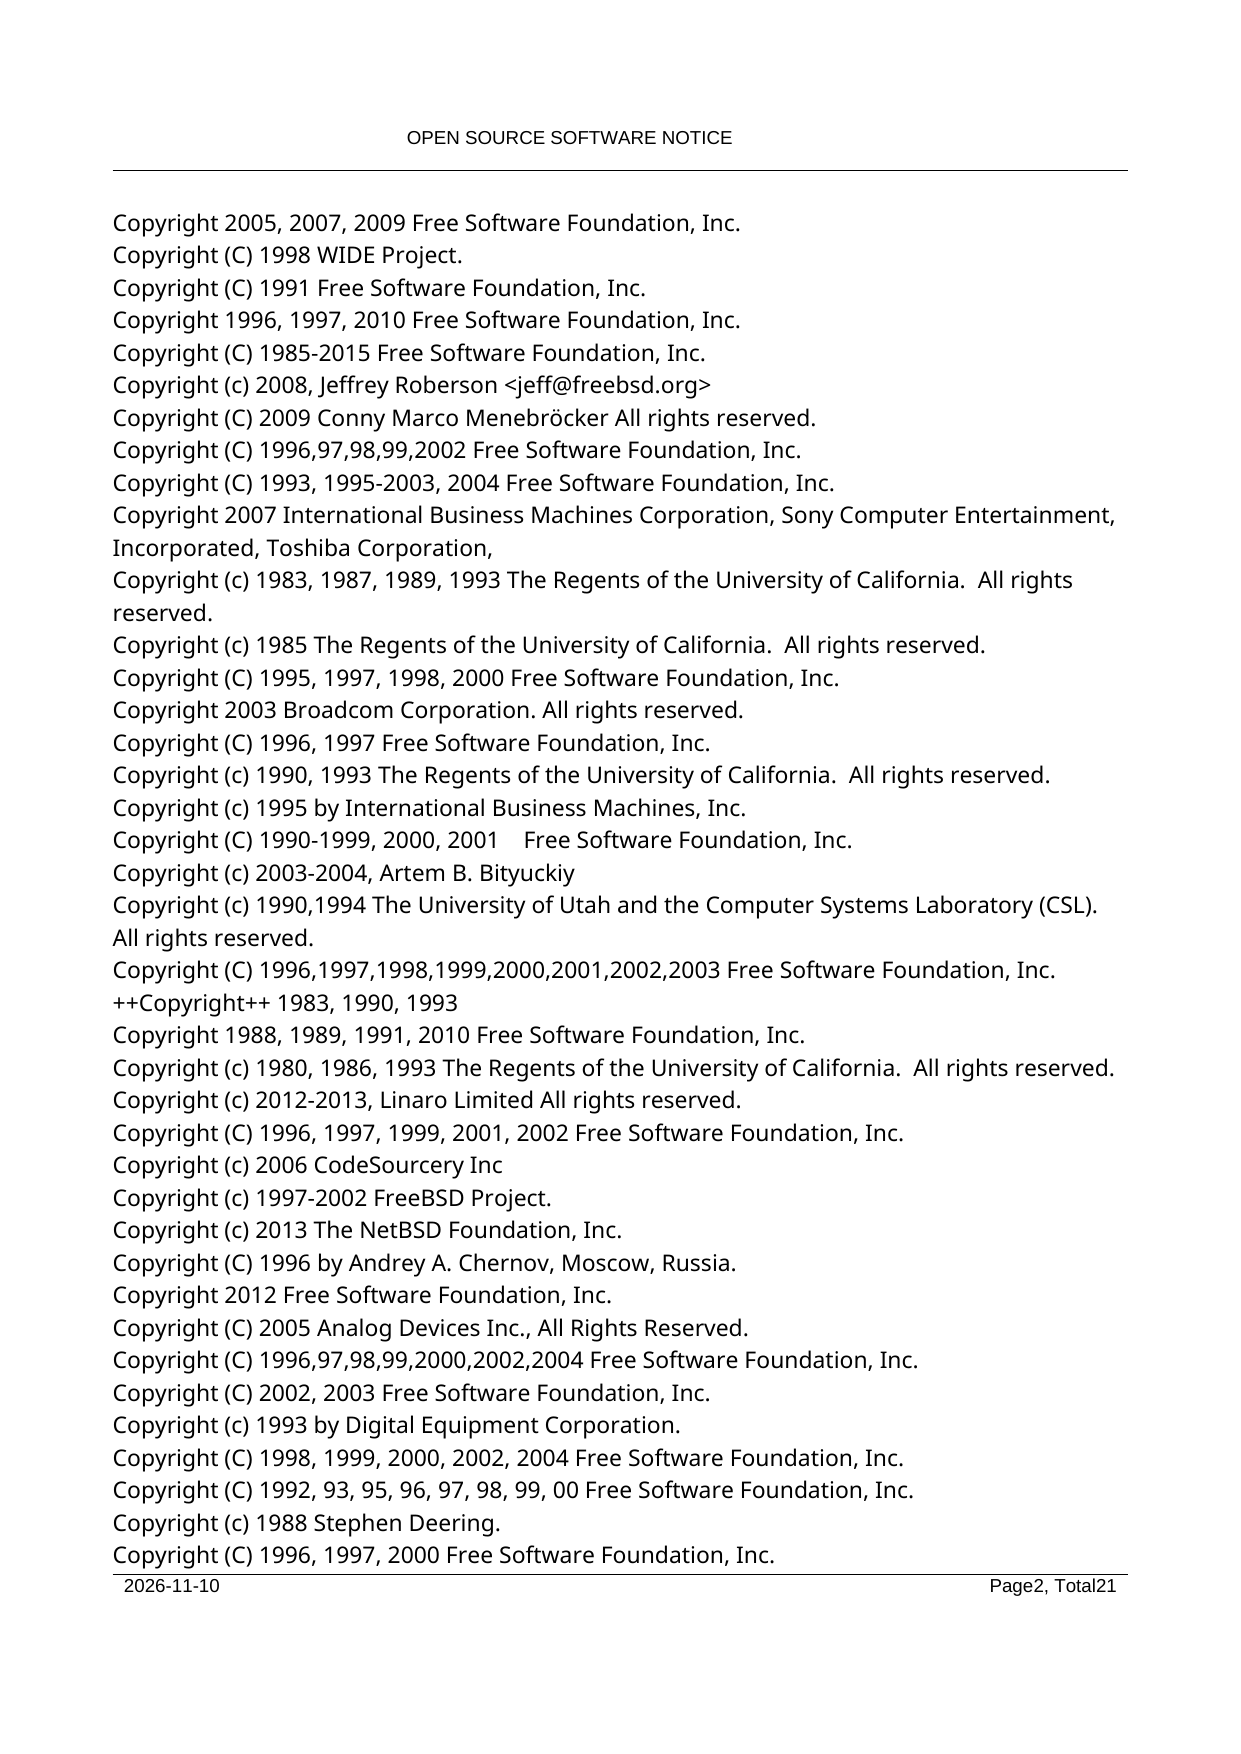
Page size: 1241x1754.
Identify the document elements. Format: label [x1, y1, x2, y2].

text [112, 206, 1128, 1571]
